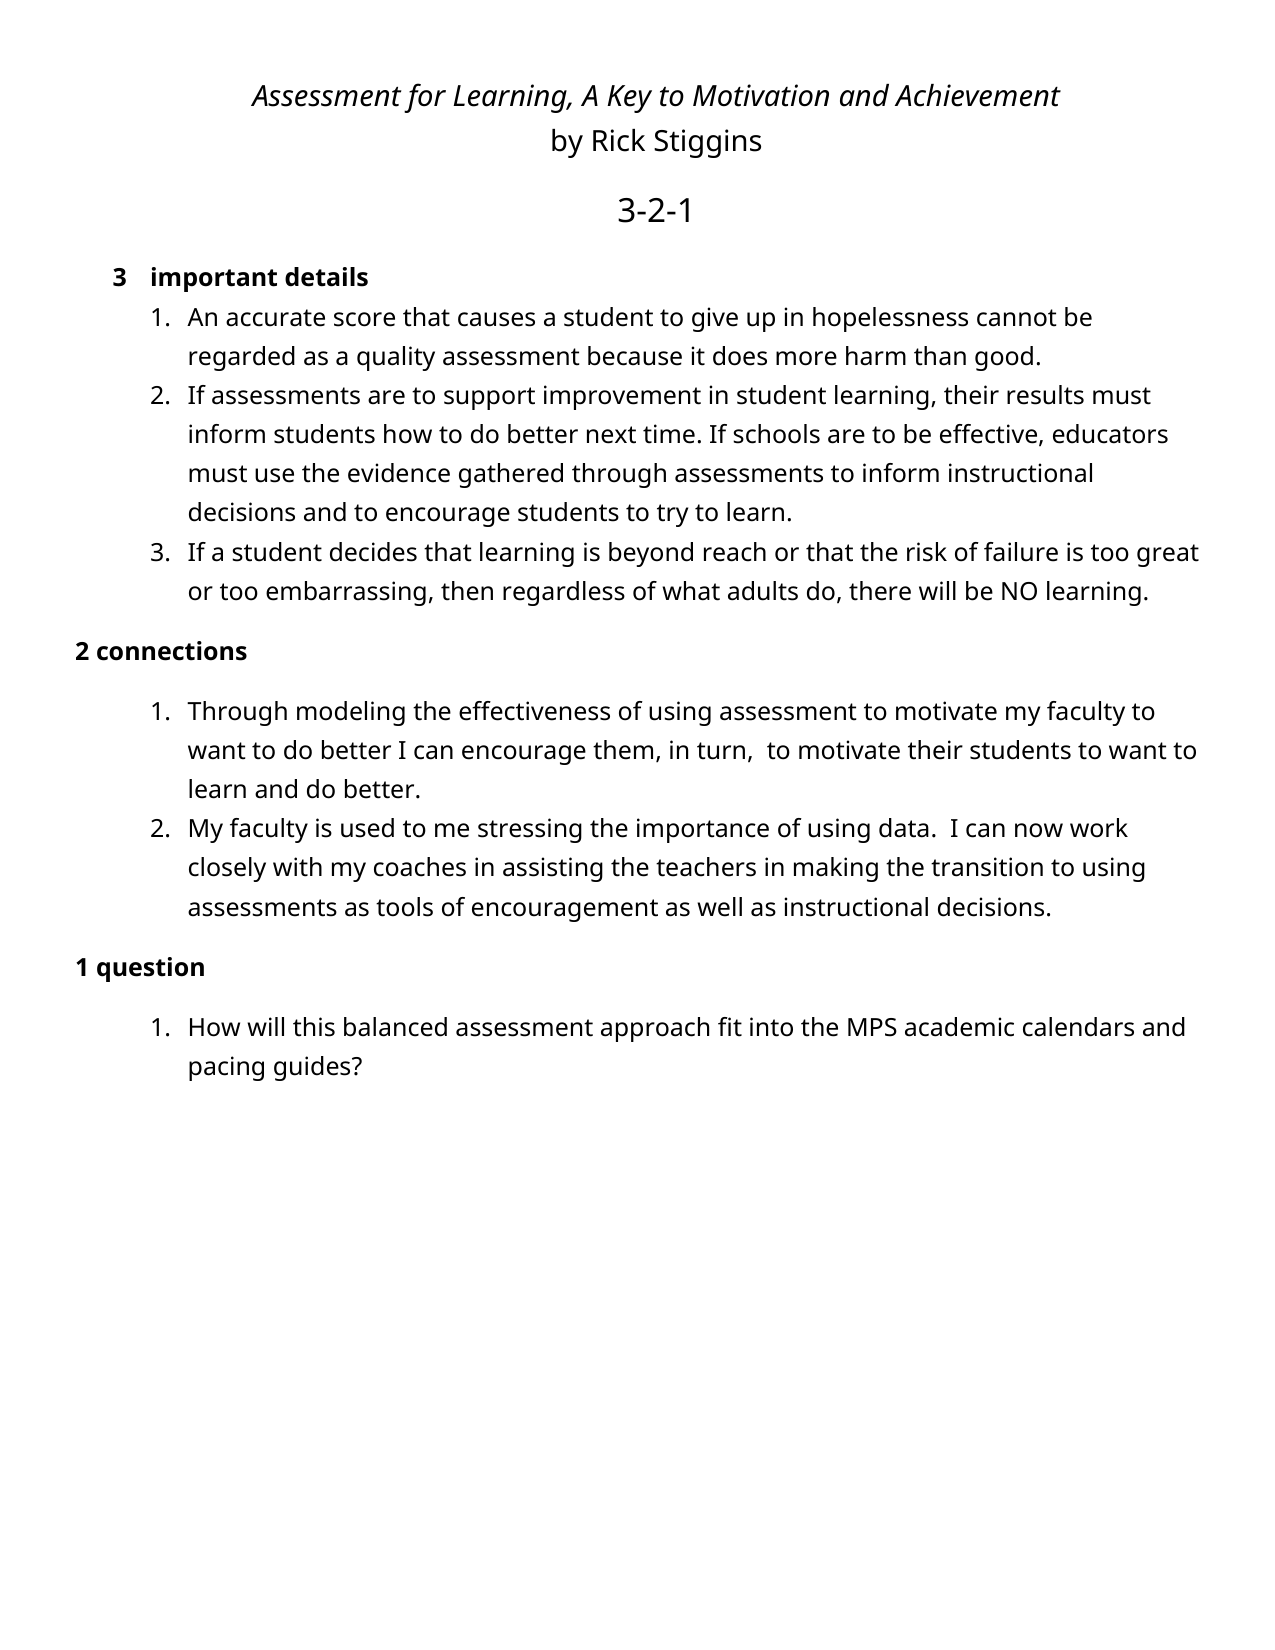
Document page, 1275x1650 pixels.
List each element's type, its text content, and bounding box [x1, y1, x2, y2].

list My faculty is used to me stressing the importance of using data. I can now work closely with my coaches in assisting the teachers in making the transition to using assessments as tools of encouragement as well as instructional decisions. [150, 811, 1200, 923]
text 3-2-1 [112, 187, 1200, 232]
list How will this balanced assessment approach fit into the MPS academic calendars and pacing guides? [150, 1009, 1200, 1082]
text 2 connections [75, 633, 1200, 667]
list An accurate score that causes a student to give up in hopelessness cannot be regarded as a quality assessment because it does more harm than good. [150, 299, 1200, 372]
text Assessment for Learning, A Key to Motivation and Achievement [112, 75, 1200, 115]
list important details [112, 260, 1200, 294]
list If a student decides that learning is beyond reach or that the risk of failure is too great or too embarrassing, then regardless of what adults do, there will be NO learning. [150, 534, 1200, 607]
list Through modeling the effectiveness of using assessment to motivate my faculty to want to do better I can encourage them, in turn, to motivate their students to want to learn and do better. [150, 693, 1200, 806]
text by Rick Stiggins [112, 121, 1200, 160]
text 1 question [75, 949, 1200, 983]
list If assessments are to support improvement in student learning, their results must inform students how to do better next time. If schools are to be effective, educators must use the evidence gathered through assessments to inform instructional decisions and to encourage students to try to learn. [150, 378, 1200, 529]
